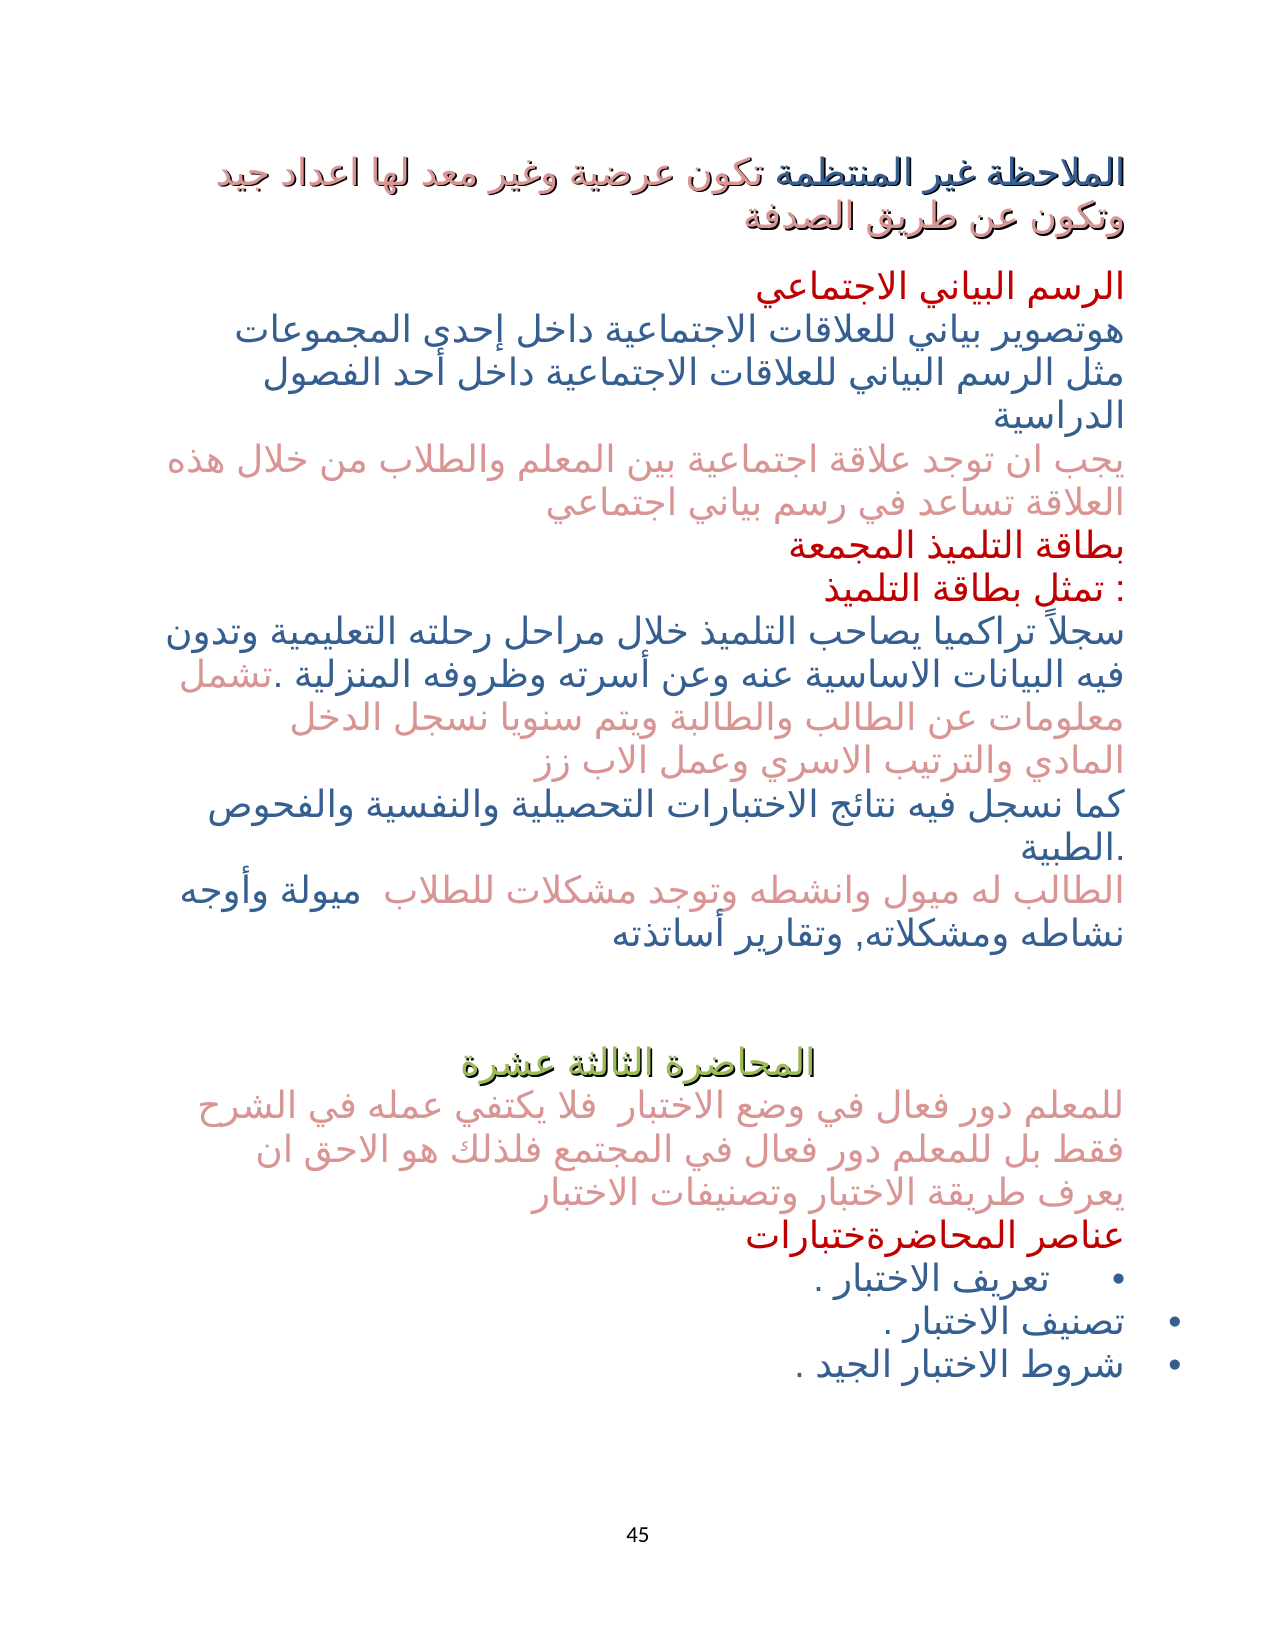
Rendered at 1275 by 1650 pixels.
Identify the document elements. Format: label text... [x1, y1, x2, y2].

list شروط الاختبار الجيد . [150, 1342, 1125, 1386]
list تعريف الاختبار . [206, 1256, 1125, 1299]
text الملاحظة غير المنتظمة تكون عرضية وغير معد لها اعداد جيد وتكون عن طريق الصدفة [150, 150, 1125, 236]
text كما نسجل فيه نتائج الاختبارات التحصيلية والنفسية والفحوص الطبية. [150, 782, 1125, 868]
text سجلاً تراكميا يصاحب التلميذ خلال مراحل رحلته التعليمية وتدون [150, 609, 1125, 652]
text للمعلم دور فعال في وضع الاختبار فلا يكتفي عمله في الشرح فقط بل للمعلم دور فعال في المجتمع فلذلك هو الاحق ان يعرف طريقة الاختبار وتصنيفات الاختبار [150, 1084, 1125, 1213]
text الطالب له ميول وانشطه وتوجد مشكلات للطلاب ميولة وأوجه نشاطه ومشكلاته, وتقارير أساتذته [150, 868, 1125, 954]
text هوتصوير بياني للعلاقات الاجتماعية داخل إحدى المجموعات [150, 307, 1125, 351]
text مثل الرسم البياني للعلاقات الاجتماعية داخل أحد الفصول الدراسية [150, 351, 1125, 437]
text بطاقة التلميذ المجمعة [150, 523, 1125, 566]
text فيه البيانات الاساسية عنه وعن أسرته وظروفه المنزلية .تشمل معلومات عن الطالب والطالبة ويتم سنويا نسجل الدخل المادي والترتيب الاسري وعمل الاب زز [150, 652, 1125, 782]
text تمثل بطاقة التلميذ : [150, 566, 1125, 609]
text عناصر المحاضرةختبارات [150, 1213, 1125, 1256]
text المحاضرة الثالثة عشرة [150, 1041, 1125, 1084]
text يجب ان توجد علاقة اجتماعية بين المعلم والطلاب من خلال هذه العلاقة تساعد في رسم بياني اجتماعي [150, 437, 1125, 523]
text الرسم البياني الاجتماعي [150, 264, 1125, 307]
list تصنيف الاختبار . [150, 1299, 1125, 1342]
